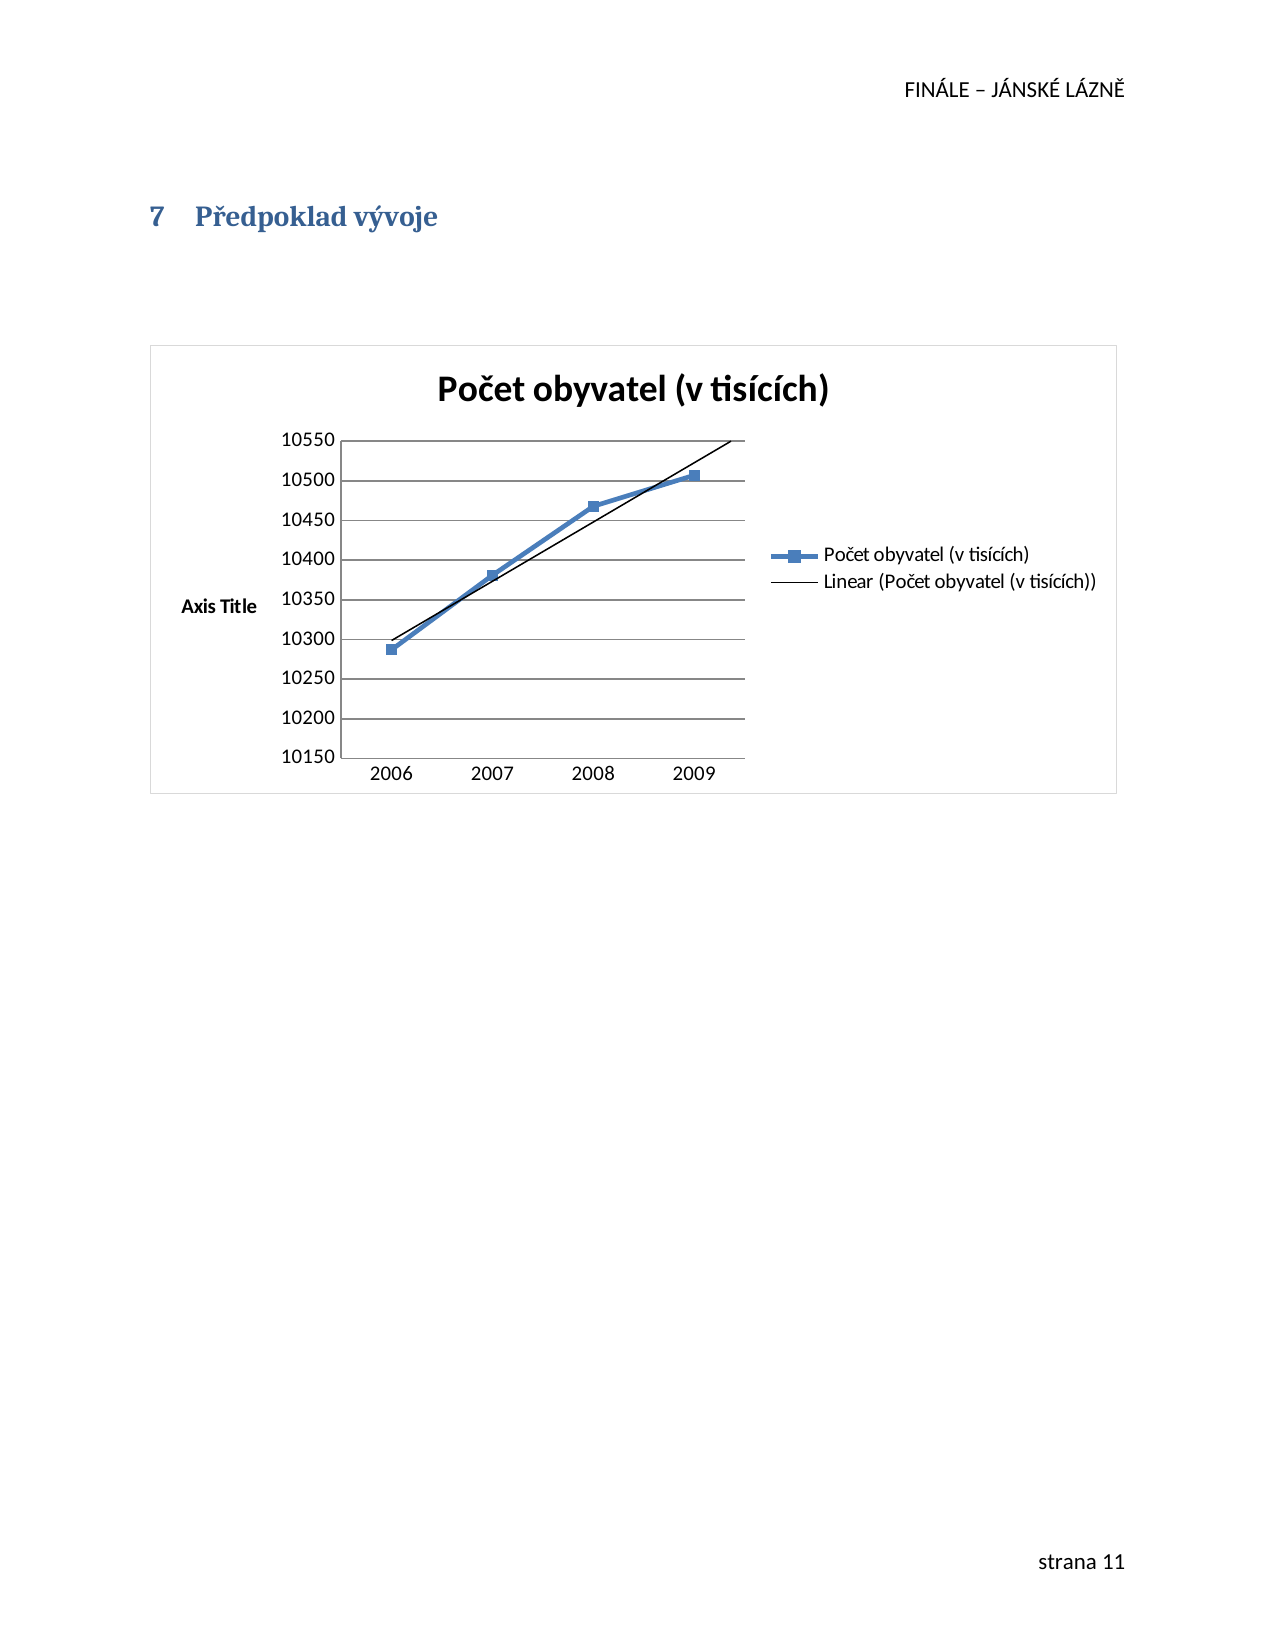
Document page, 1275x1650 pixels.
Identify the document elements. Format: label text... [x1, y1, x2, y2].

subtitle Předpoklad vývoje [150, 200, 1125, 233]
